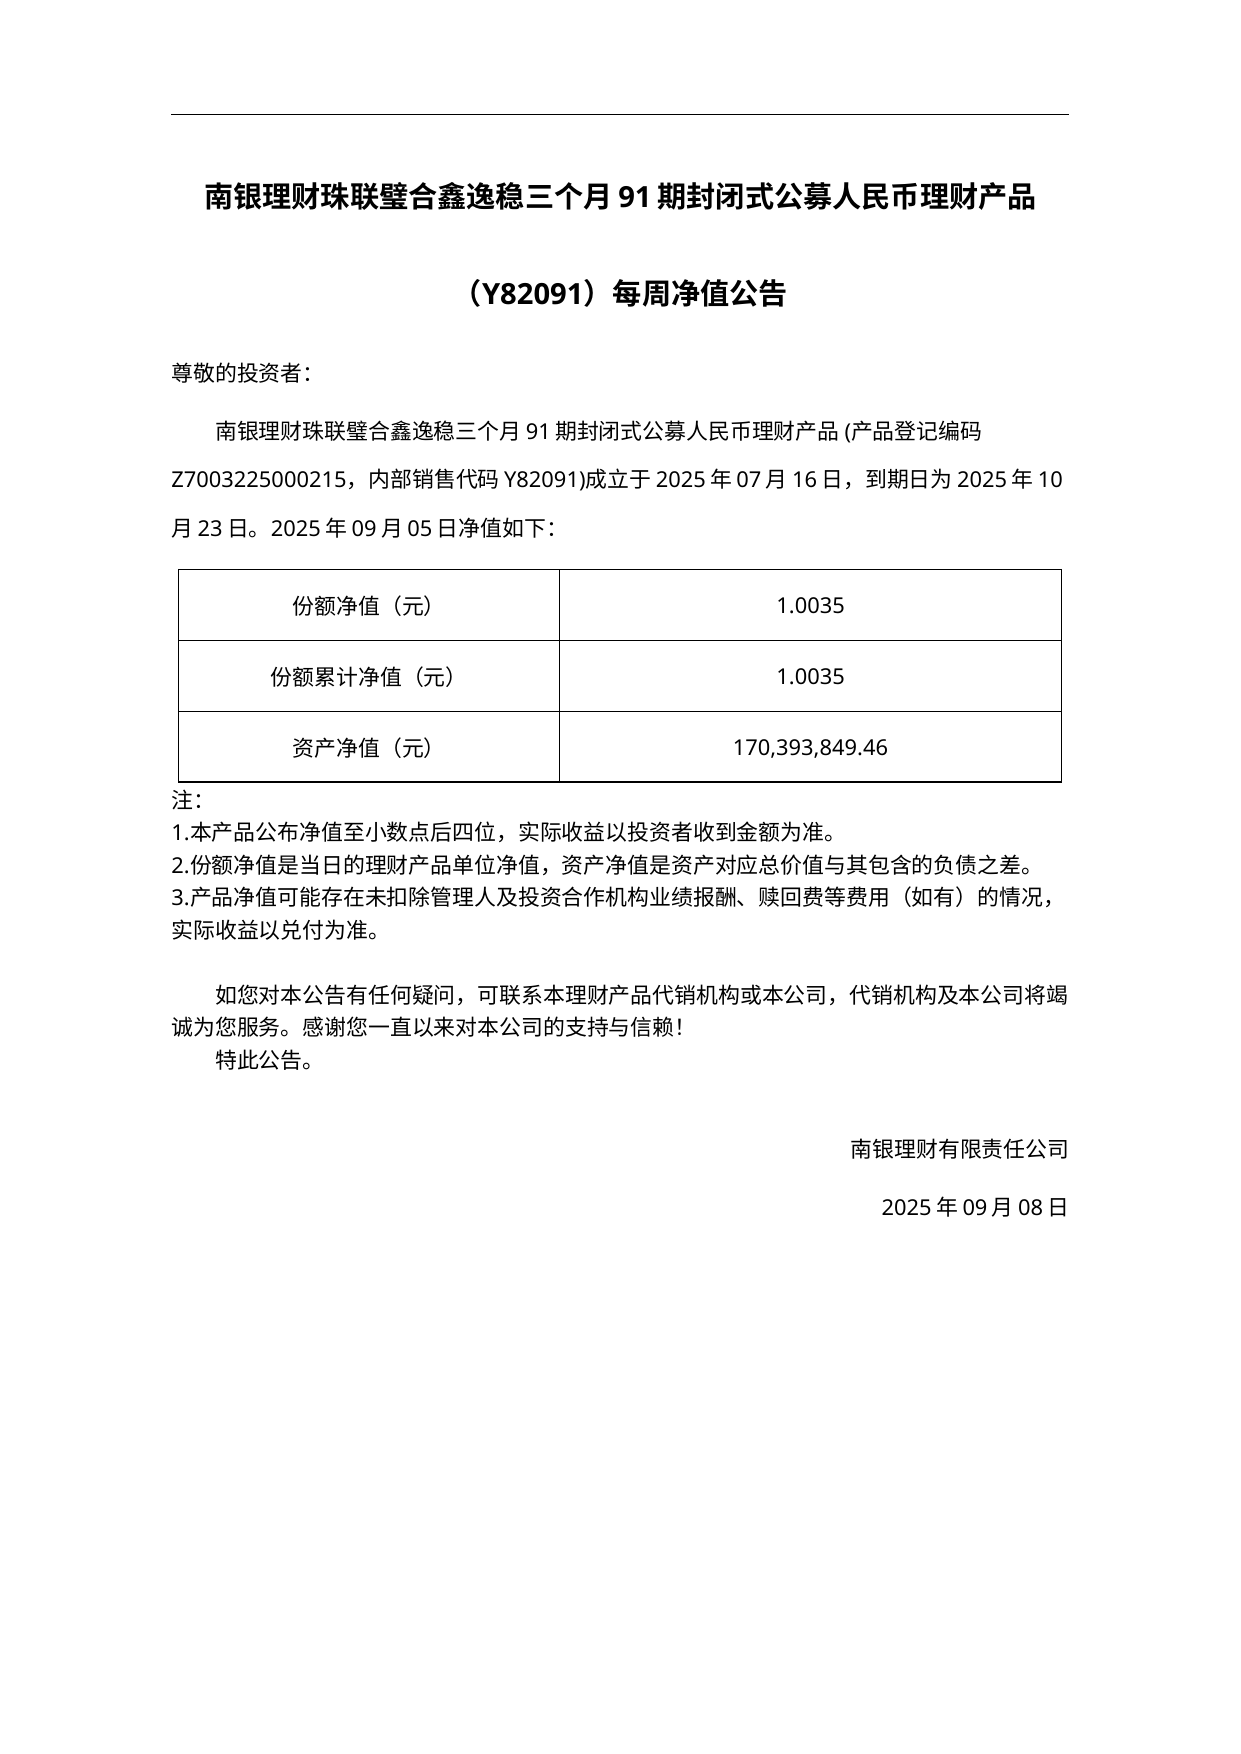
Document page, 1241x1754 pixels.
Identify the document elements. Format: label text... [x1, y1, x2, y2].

text 南银理财有限责任公司 [171, 1132, 1069, 1164]
text 1.本产品公布净值至小数点后四位，实际收益以投资者收到金额为准。 [171, 815, 1069, 847]
table_cell 170,393,849.46 [560, 712, 1061, 781]
text 2025年09月08日 [171, 1190, 1069, 1222]
text 南银理财珠联璧合鑫逸稳三个月91期封闭式公募人民币理财产品 (产品登记编码Z7003225000215，内部销售代码Y82091)成立于2025年07月16日，到期日为2025年10月23日。2025年09月05日净值如下： [171, 413, 1069, 543]
text 3.产品净值可能存在未扣除管理人及投资合作机构业绩报酬、赎回费等费用（如有）的情况，实际收益以兑付为准。 [171, 880, 1069, 945]
table_header 份额净值（元） [179, 570, 559, 640]
text 注： [171, 782, 1069, 815]
text 特此公告。 [171, 1042, 1069, 1075]
table_cell 资产净值（元） [179, 712, 559, 781]
text 尊敬的投资者： [171, 355, 1069, 388]
table_cell 1.0035 [560, 641, 1061, 711]
table_header 1.0035 [560, 570, 1061, 640]
table_cell 份额累计净值（元） [179, 641, 559, 711]
text 2.份额净值是当日的理财产品单位净值，资产净值是资产对应总价值与其包含的负债之差。 [171, 847, 1069, 880]
text 南银理财珠联璧合鑫逸稳三个月91期封闭式公募人民币理财产品（Y82091）每周净值公告 [171, 162, 1069, 324]
text 如您对本公告有任何疑问，可联系本理财产品代销机构或本公司，代销机构及本公司将竭诚为您服务。感谢您一直以来对本公司的支持与信赖！ [171, 977, 1069, 1042]
